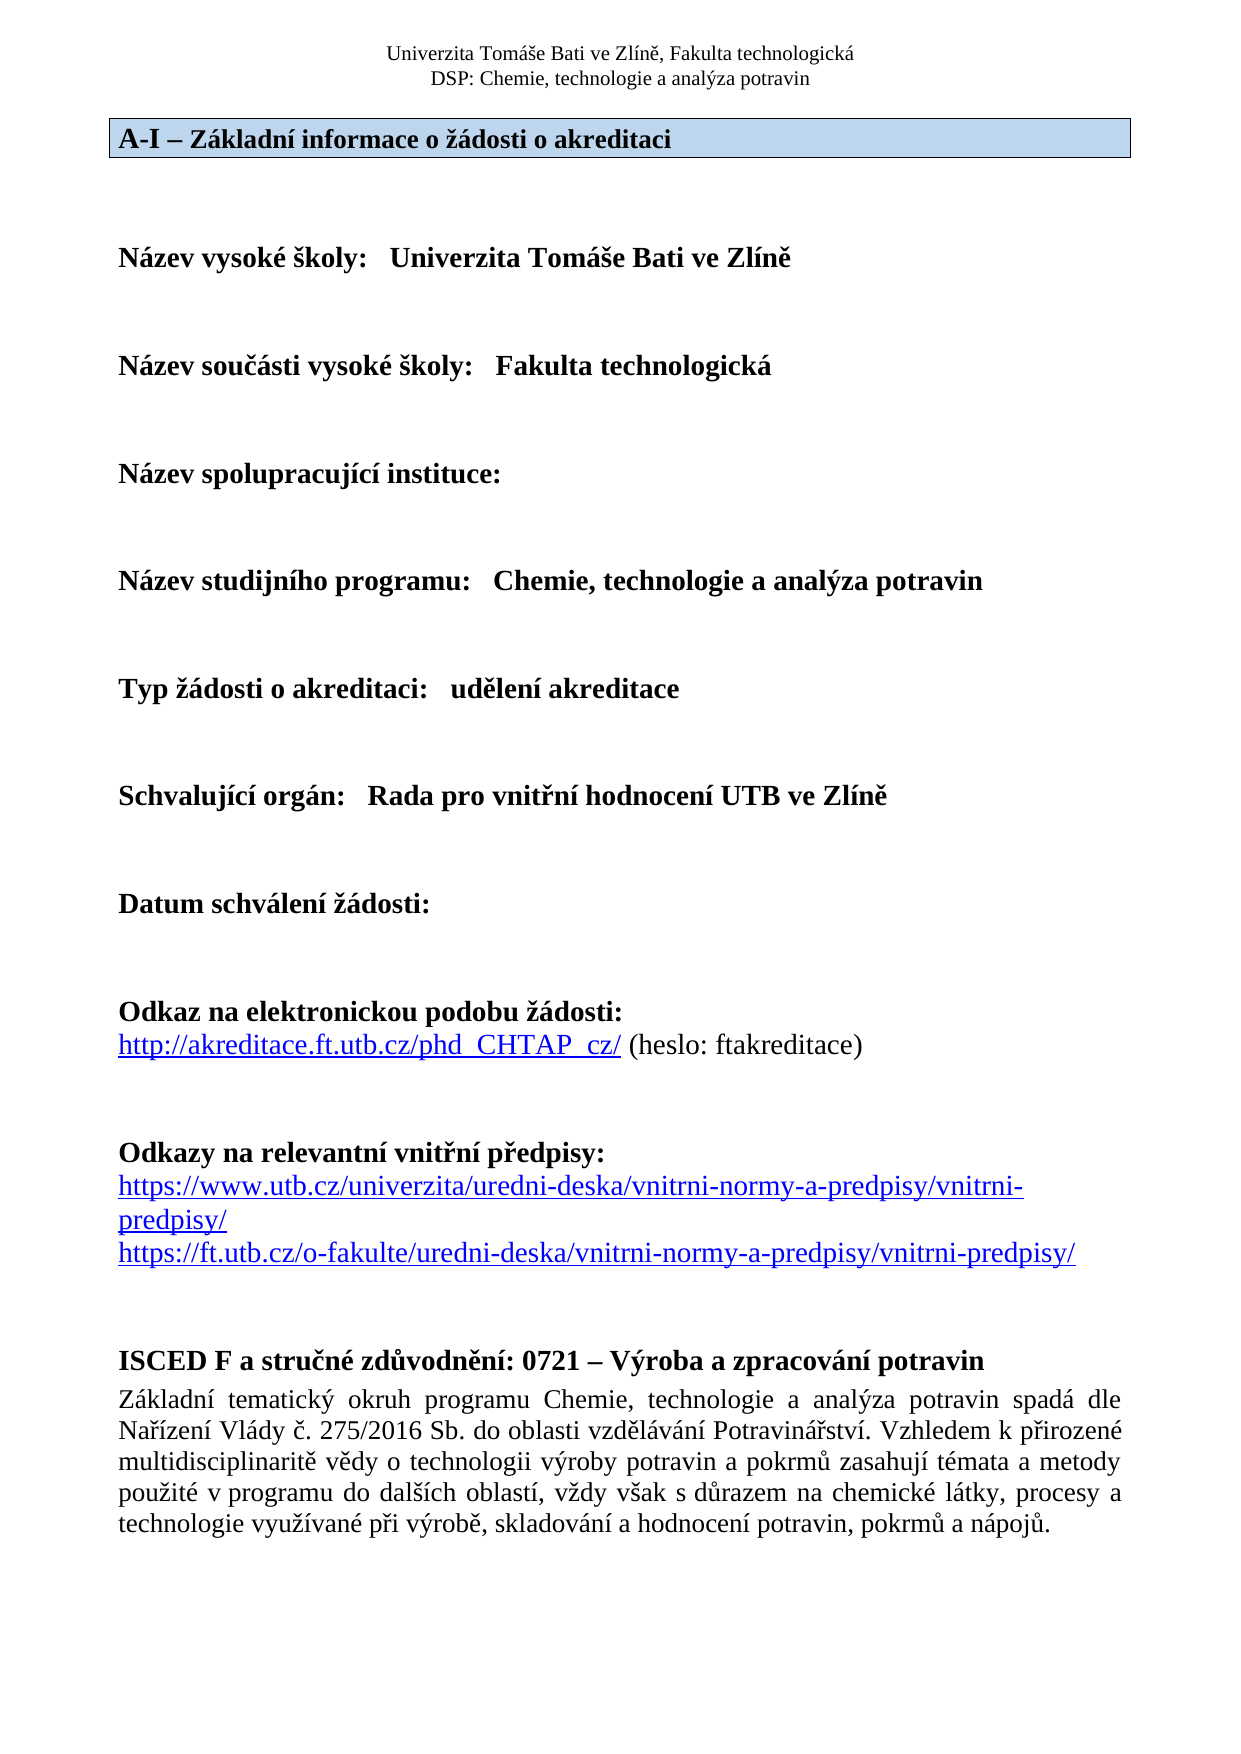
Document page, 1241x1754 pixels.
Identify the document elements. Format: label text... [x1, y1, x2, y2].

text Odkazy na relevantní vnitřní předpisy: [118, 1135, 1122, 1168]
text Název součásti vysoké školy: Fakulta technologická [118, 348, 1122, 382]
text Název spolupracující instituce: [118, 456, 1122, 489]
text Název vysoké školy: Univerzita Tomáše Bati ve Zlíně [118, 241, 1122, 274]
text https://www.utb.cz/univerzita/uredni-deska/vnitrni-normy-a-predpisy/vnitrni-predpisy/ [118, 1168, 1122, 1236]
text Základní tematický okruh programu Chemie, technologie a analýza potravin spadá dle Nařízení Vlády č. 275/2016 Sb. do oblasti vzdělávání Potravinářství. Vzhledem k přirozené multidisciplinaritě vědy o technologii výroby potravin a pokrmů zasahují témata a metody použité v programu do dalších oblastí, vždy však s důrazem na chemické látky, procesy a technologie využívané při výrobě, skladování a hodnocení potravin, pokrmů a nápojů. [118, 1383, 1122, 1539]
text https://ft.utb.cz/o-fakulte/uredni-deska/vnitrni-normy-a-predpisy/vnitrni-predpisy/ [118, 1236, 1122, 1269]
text Odkaz na elektronickou podobu žádosti: [118, 994, 1122, 1027]
text Schvalující orgán: Rada pro vnitřní hodnocení UTB ve Zlíně [118, 778, 1122, 812]
text Název studijního programu: Chemie, technologie a analýza potravin [118, 563, 1122, 597]
text ISCED F a stručné zdůvodnění: 0721 – Výroba a zpracování potravin [118, 1343, 1122, 1377]
text Typ žádosti o akreditaci: udělení akreditace [118, 671, 1122, 704]
text Datum schválení žádosti: [118, 886, 1122, 920]
text http://akreditace.ft.utb.cz/phd_CHTAP_cz/ (heslo: ftakreditace) [621, 1027, 1122, 1061]
text A-I – Základní informace o žádosti o akreditaci [110, 119, 1130, 157]
